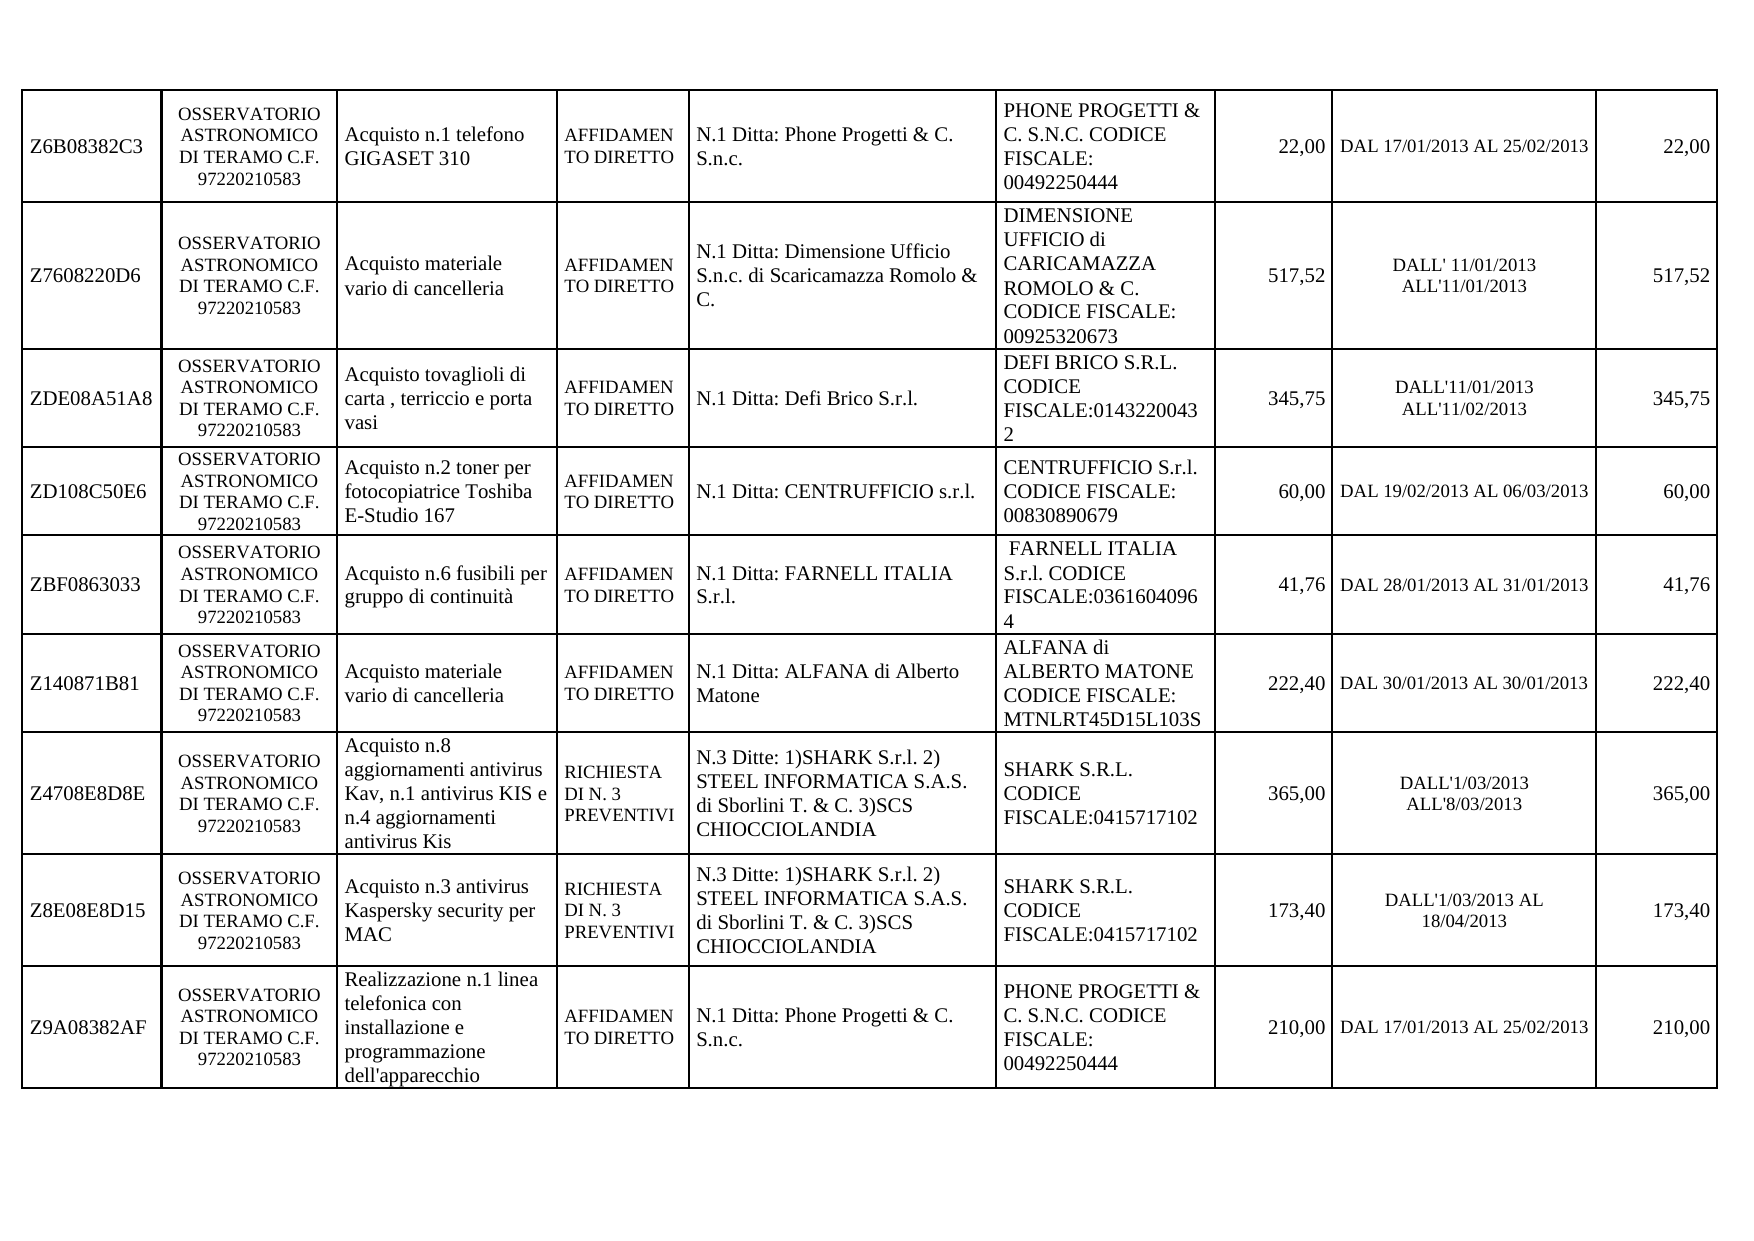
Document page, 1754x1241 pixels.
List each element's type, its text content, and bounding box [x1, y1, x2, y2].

table_cell OSSERVATORIO ASTRONOMICO DI TERAMO C.F. 97220210583 [163, 203, 336, 348]
table_cell 210,00 [1216, 967, 1331, 1087]
table_cell Acquisto tovaglioli di carta , terriccio e porta vasi [338, 350, 556, 446]
table_cell ZDE08A51A8 [23, 350, 160, 446]
table_cell OSSERVATORIO ASTRONOMICO DI TERAMO C.F. 97220210583 [163, 448, 336, 534]
table_cell Acquisto n.3 antivirus Kaspersky security per MAC [338, 855, 556, 964]
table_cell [163, 967, 336, 1087]
table_cell DALL'1/03/2013 ALL'8/03/2013 [1333, 733, 1595, 853]
table_cell 210,00 [1597, 967, 1716, 1087]
table_cell 173,40 [1597, 855, 1716, 964]
table_cell N.1 Ditta: Dimensione Ufficio S.n.c. di Scaricamazza Romolo & C. [690, 203, 995, 348]
table_cell AFFIDAMENTO DIRETTO [558, 536, 688, 633]
table_cell DIMENSIONE UFFICIO di CARICAMAZZA ROMOLO & C. CODICE FISCALE: 00925320673 [997, 203, 1214, 348]
table_cell DAL 28/01/2013 AL 31/01/2013 [1333, 536, 1595, 633]
table_cell 365,00 [1597, 733, 1716, 853]
table_cell Acquisto materiale vario di cancelleria [338, 635, 556, 731]
table_cell Acquisto n.1 telefono GIGASET 310 [338, 91, 556, 201]
table_cell 22,00 [1216, 91, 1331, 201]
table_cell Z4708E8D8E [23, 733, 160, 853]
table_cell N.1 Ditta: FARNELL ITALIA S.r.l. [690, 536, 995, 633]
table_cell 22,00 [1597, 91, 1716, 201]
table_cell 517,52 [1216, 203, 1331, 348]
table_cell AFFIDAMENTO DIRETTO [558, 203, 688, 348]
table_cell RICHIESTA DI N. 3 PREVENTIVI [558, 855, 688, 964]
table_cell 517,52 [1597, 203, 1716, 348]
table_cell Z6B08382C3 [23, 91, 160, 201]
table_cell Realizzazione n.1 linea telefonica con installazione e programmazione dell'apparecchio [338, 967, 556, 1087]
table_cell OSSERVATORIO ASTRONOMICO DI TERAMO C.F. 97220210583 [163, 350, 336, 446]
table_cell 60,00 [1216, 448, 1331, 534]
table_cell AFFIDAMENTO DIRETTO [558, 635, 688, 731]
table_cell DAL 17/01/2013 AL 25/02/2013 [1333, 967, 1595, 1087]
table_cell DALL'11/01/2013 ALL'11/02/2013 [1333, 350, 1595, 446]
table_cell N.1 Ditta: Defi Brico S.r.l. [690, 350, 995, 446]
table_cell Acquisto n.6 fusibili per gruppo di continuità [338, 536, 556, 633]
table_cell 41,76 [1597, 536, 1716, 633]
table_cell Z140871B81 [23, 635, 160, 731]
table_cell N.1 Ditta: CENTRUFFICIO s.r.l. [690, 448, 995, 534]
table_cell Acquisto n.2 toner per fotocopiatrice Toshiba E-Studio 167 [338, 448, 556, 534]
table_cell N.3 Ditte: 1)SHARK S.r.l. 2) STEEL INFORMATICA S.A.S. di Sborlini T. & C. 3)SCS CHIOCCIOLANDIA [690, 855, 995, 964]
table_cell 41,76 [1216, 536, 1331, 633]
table_cell FARNELL ITALIA S.r.l. CODICE FISCALE:03616040964 [997, 536, 1214, 633]
table_cell AFFIDAMENTO DIRETTO [558, 967, 688, 1087]
table_cell ZD108C50E6 [23, 448, 160, 534]
table_cell Z9A08382AF [23, 967, 160, 1087]
table_cell 60,00 [1597, 448, 1716, 534]
table_cell 222,40 [1216, 635, 1331, 731]
table_cell OSSERVATORIO ASTRONOMICO DI TERAMO C.F. 97220210583 [163, 855, 336, 964]
table_cell SHARK S.R.L. CODICE FISCALE:0415717102 [997, 855, 1214, 964]
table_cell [163, 91, 336, 201]
table_cell OSSERVATORIO ASTRONOMICO DI TERAMO C.F. 97220210583 [163, 733, 336, 853]
table_cell AFFIDAMENTO DIRETTO [558, 91, 688, 201]
table_cell 345,75 [1216, 350, 1331, 446]
table_cell 222,40 [1597, 635, 1716, 731]
table_cell SHARK S.R.L. CODICE FISCALE:0415717102 [997, 733, 1214, 853]
table_cell 173,40 [1216, 855, 1331, 964]
table_cell OSSERVATORIO ASTRONOMICO DI TERAMO C.F. 97220210583 [163, 635, 336, 731]
table_cell N.1 Ditta: Phone Progetti & C. S.n.c. [690, 91, 995, 201]
table_cell RICHIESTA DI N. 3 PREVENTIVI [558, 733, 688, 853]
table_cell Acquisto materiale vario di cancelleria [338, 203, 556, 348]
table_cell N.3 Ditte: 1)SHARK S.r.l. 2) STEEL INFORMATICA S.A.S. di Sborlini T. & C. 3)SCS CHIOCCIOLANDIA [690, 733, 995, 853]
table_cell DEFI BRICO S.R.L. CODICE FISCALE:01432200432 [997, 350, 1214, 446]
table_cell 365,00 [1216, 733, 1331, 853]
table_cell DALL'1/03/2013 AL 18/04/2013 [1333, 855, 1595, 964]
table_cell N.1 Ditta: Phone Progetti & C. S.n.c. [690, 967, 995, 1087]
table_cell AFFIDAMENTO DIRETTO [558, 448, 688, 534]
table_cell Z8E08E8D15 [23, 855, 160, 964]
table_cell DAL 19/02/2013 AL 06/03/2013 [1333, 448, 1595, 534]
table_cell PHONE PROGETTI & C. S.N.C. CODICE FISCALE: 00492250444 [997, 967, 1214, 1087]
table_cell Acquisto n.8 aggiornamenti antivirus Kav, n.1 antivirus KIS e n.4 aggiornamenti antivirus Kis [338, 733, 556, 853]
table_cell DAL 17/01/2013 AL 25/02/2013 [1333, 91, 1595, 201]
table_cell DAL 30/01/2013 AL 30/01/2013 [1333, 635, 1595, 731]
table_cell 345,75 [1597, 350, 1716, 446]
table_cell PHONE PROGETTI & C. S.N.C. CODICE FISCALE: 00492250444 [997, 91, 1214, 201]
table_cell Z7608220D6 [23, 203, 160, 348]
table_cell AFFIDAMENTO DIRETTO [558, 350, 688, 446]
table_cell ALFANA di ALBERTO MATONE CODICE FISCALE: MTNLRT45D15L103S [997, 635, 1214, 731]
table_cell ZBF0863033 [23, 536, 160, 633]
table_cell OSSERVATORIO ASTRONOMICO DI TERAMO C.F. 97220210583 [163, 536, 336, 633]
table_cell DALL' 11/01/2013 ALL'11/01/2013 [1333, 203, 1595, 348]
table_cell CENTRUFFICIO S.r.l. CODICE FISCALE: 00830890679 [997, 448, 1214, 534]
table_cell N.1 Ditta: ALFANA di Alberto Matone [690, 635, 995, 731]
